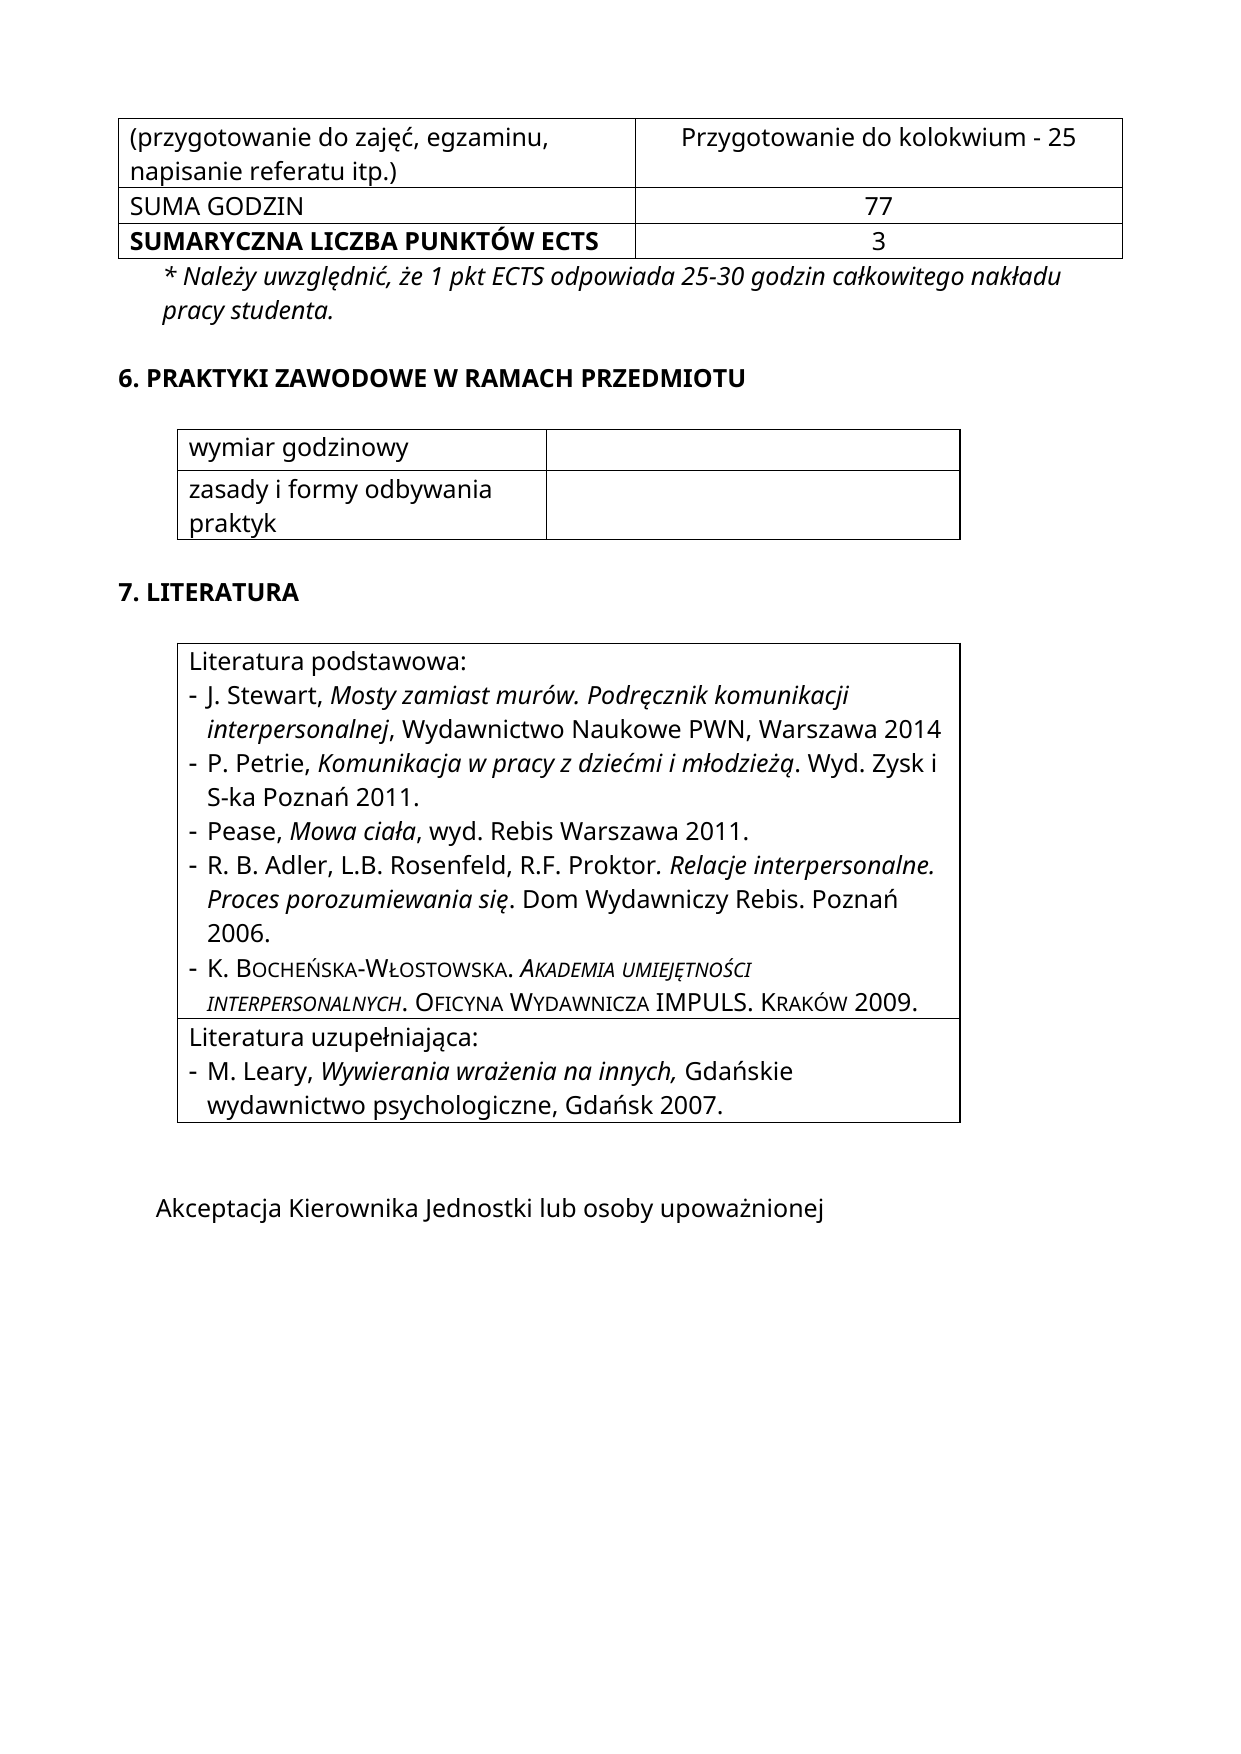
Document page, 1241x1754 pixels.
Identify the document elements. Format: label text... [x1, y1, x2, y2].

text Akceptacja Kierownika Jednostki lub osoby upoważnionej [156, 1191, 1122, 1225]
table_cell Literatura uzupełniająca: M. Leary, Wywierania wrażenia na innych, Gdańskie wydawnictwo psychologiczne, Gdańsk 2007. [178, 1019, 959, 1122]
table_cell zasady i formy odbywania praktyk [178, 471, 546, 539]
table_cell [547, 471, 959, 539]
table_cell 77 [636, 188, 1122, 222]
table_cell 3 [636, 224, 1122, 257]
table_cell SUMARYCZNA LICZBA PUNKTÓW ECTS [119, 224, 635, 257]
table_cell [119, 119, 635, 187]
text 6. PRAKTYKI ZAWODOWE W RAMACH PRZEDMIOTU [118, 361, 1122, 395]
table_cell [636, 119, 1122, 187]
table_header [547, 430, 959, 470]
table_header Literatura podstawowa: J. Stewart, Mosty zamiast murów. Podręcznik komunikacji interpersonalnej, Wydawnictwo Naukowe PWN, Warszawa 2014 P. Petrie, Komunikacja w pracy z dziećmi i młodzieżą. Wyd. Zysk i S-ka Poznań 2011. Pease, Mowa ciała, wyd. Rebis Warszawa 2011. R. B. Adler, L.B. Rosenfeld, R.F. Proktor. Relacje interpersonalne. Proces porozumiewania się. Dom Wydawniczy Rebis. Poznań 2006. K. Bocheńska-Włostowska. Akademia umiejętności interpersonalnych. Oficyna Wydawnicza IMPULS. Kraków 2009. [178, 644, 959, 1018]
table_header wymiar godzinowy [178, 430, 546, 470]
table_cell SUMA GODZIN [119, 188, 635, 222]
text * Należy uwzględnić, że 1 pkt ECTS odpowiada 25-30 godzin całkowitego nakładu pracy studenta. [162, 259, 1122, 327]
text 7. LITERATURA [118, 574, 1122, 608]
